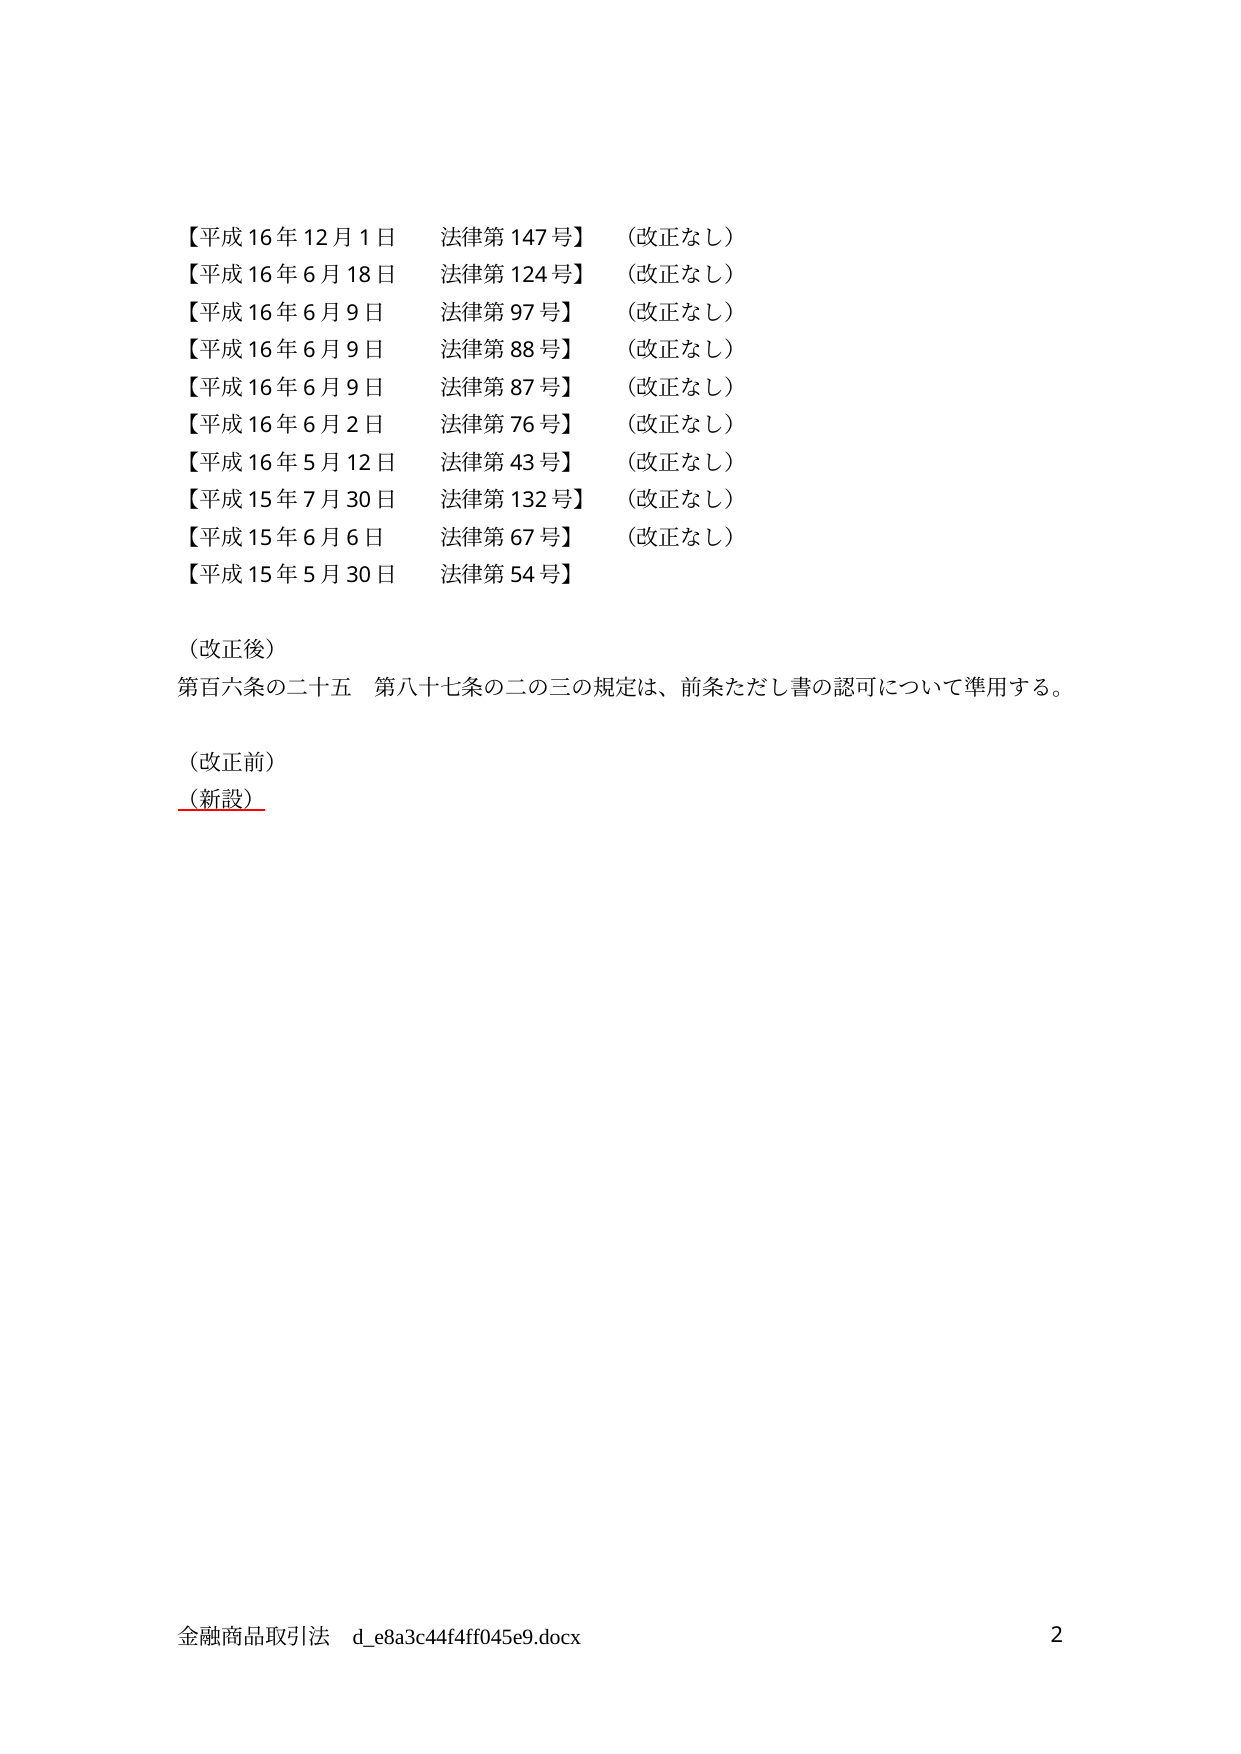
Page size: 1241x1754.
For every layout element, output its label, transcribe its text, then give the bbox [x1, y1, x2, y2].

text 【平成16年6月9日 法律第97号】 （改正なし） [177, 292, 1063, 329]
text 【平成16年5月12日 法律第43号】 （改正なし） [177, 442, 1063, 479]
text 【平成15年7月30日 法律第132号】 （改正なし） [177, 479, 1063, 517]
text 【平成16年6月9日 法律第87号】 （改正なし） [177, 367, 1063, 404]
text 【平成15年6月6日 法律第67号】 （改正なし） [177, 517, 1063, 554]
text （改正前） [177, 742, 1063, 779]
text 第百六条の二十五 第八十七条の二の三の規定は、前条ただし書の認可について準用する。 [177, 667, 1063, 704]
text （新設） [177, 779, 1063, 817]
text （改正後） [177, 629, 1063, 667]
text 【平成15年5月30日 法律第54号】 [177, 554, 1063, 592]
text 【平成16年6月18日 法律第124号】 （改正なし） [177, 254, 1063, 292]
text 【平成16年6月2日 法律第76号】 （改正なし） [177, 404, 1063, 442]
text 【平成16年6月9日 法律第88号】 （改正なし） [177, 329, 1063, 367]
text 【平成16年12月1日 法律第147号】 （改正なし） [177, 217, 1063, 254]
